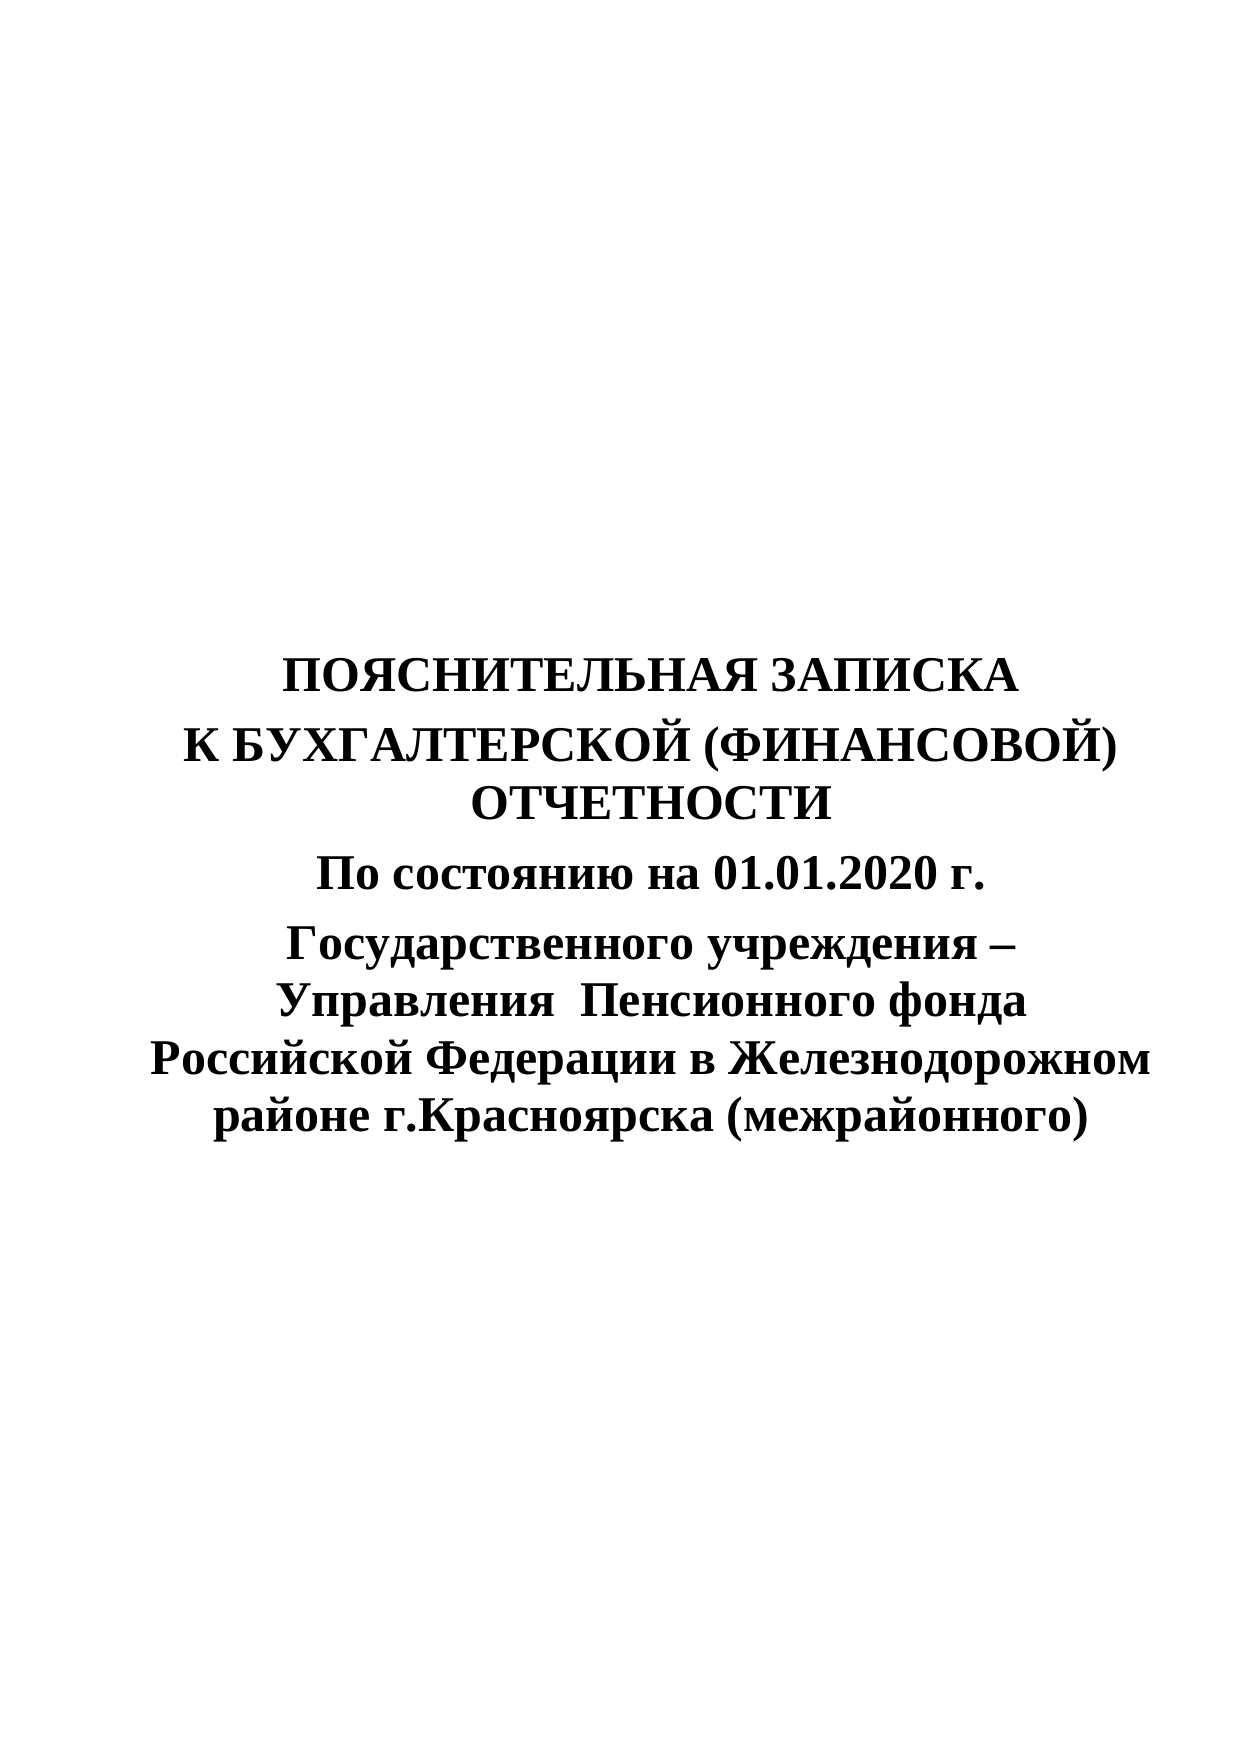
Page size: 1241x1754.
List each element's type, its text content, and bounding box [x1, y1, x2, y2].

text По состоянию на 01.01.2020 г. [149, 842, 1153, 900]
text К БУХГАЛТЕРСКОЙ (ФИНАНСОВОЙ) ОТЧЕТНОСТИ [149, 715, 1153, 830]
text Государственного учреждения – Управления Пенсионного фонда Российской Федерации в Железнодорожном районе г.Красноярска (межрайонного) [149, 912, 1153, 1142]
text ПОЯСНИТЕЛЬНАЯ ЗАПИСКА [149, 645, 1153, 702]
